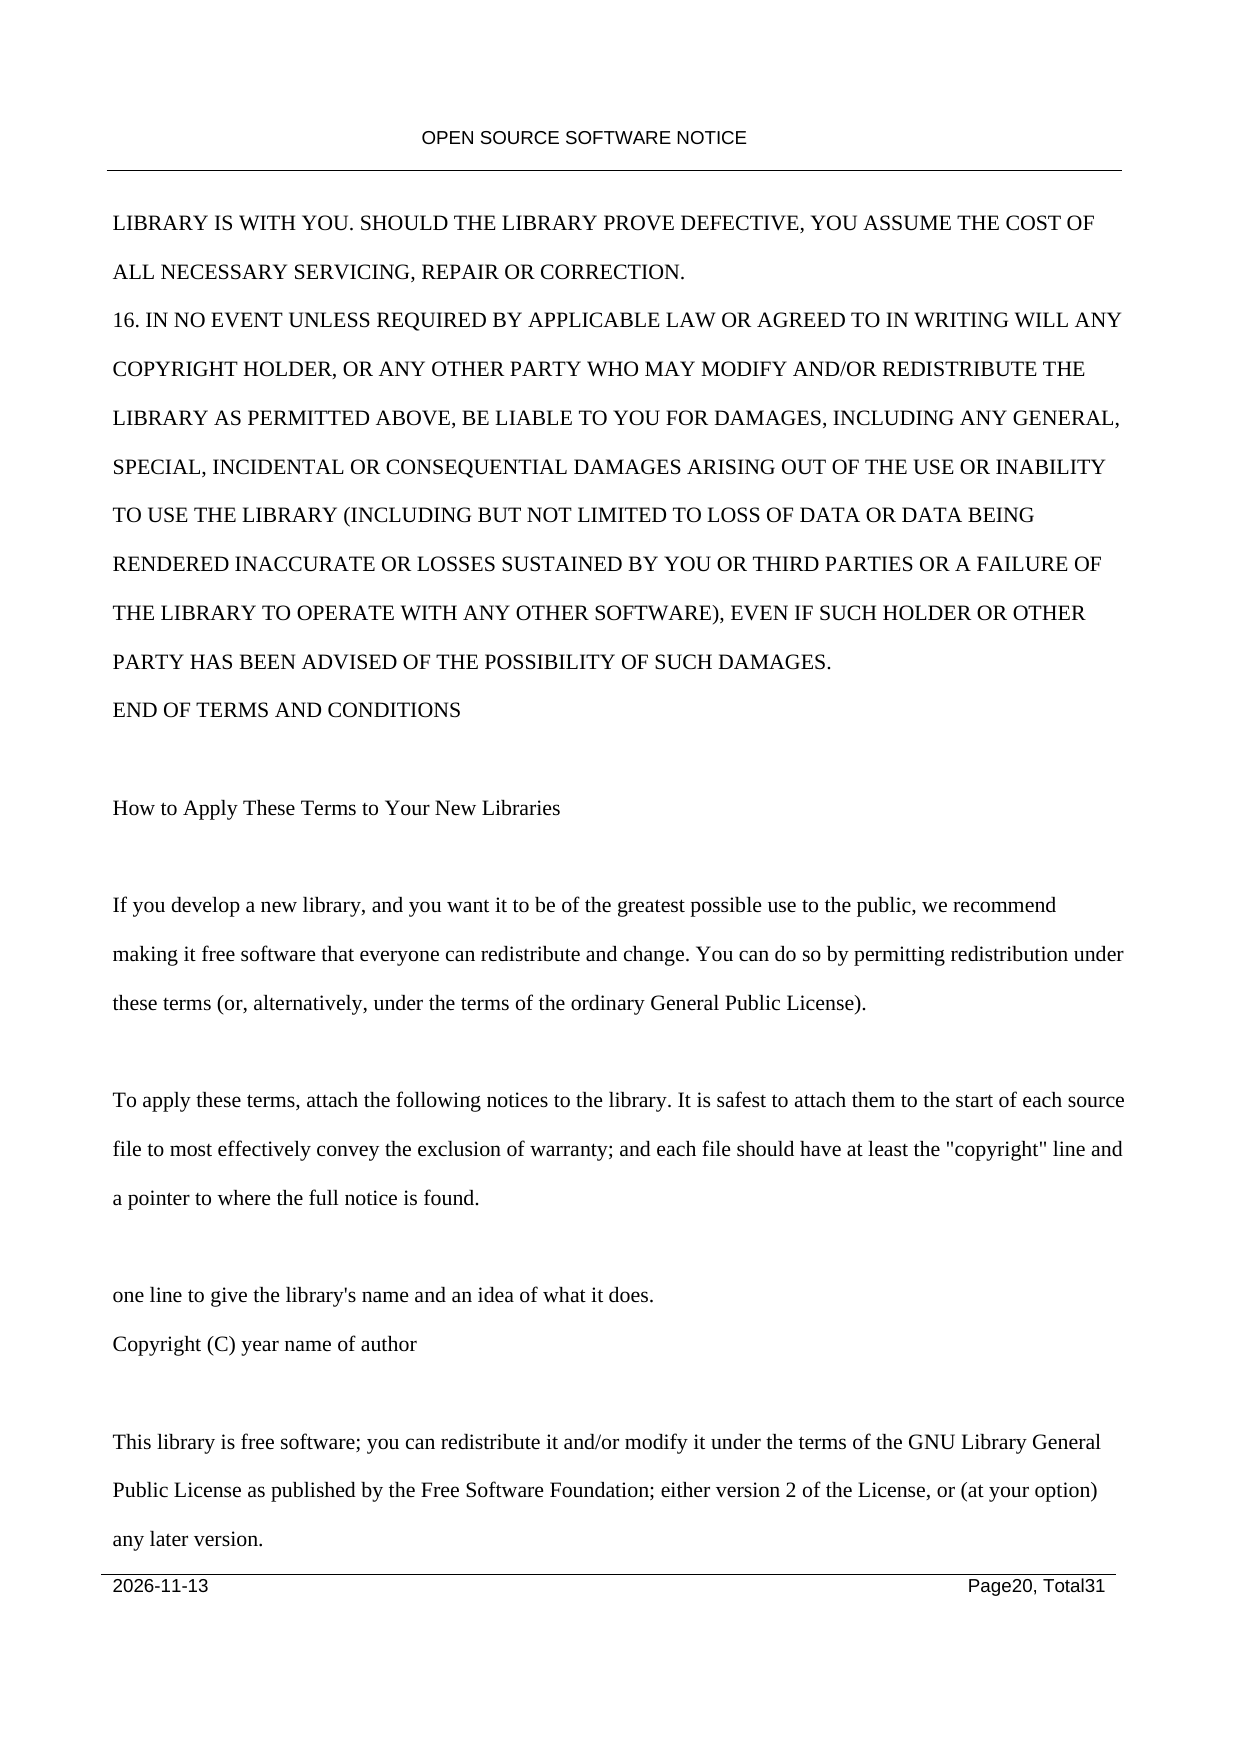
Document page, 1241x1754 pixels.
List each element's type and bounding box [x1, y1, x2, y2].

text [112, 206, 1128, 1555]
